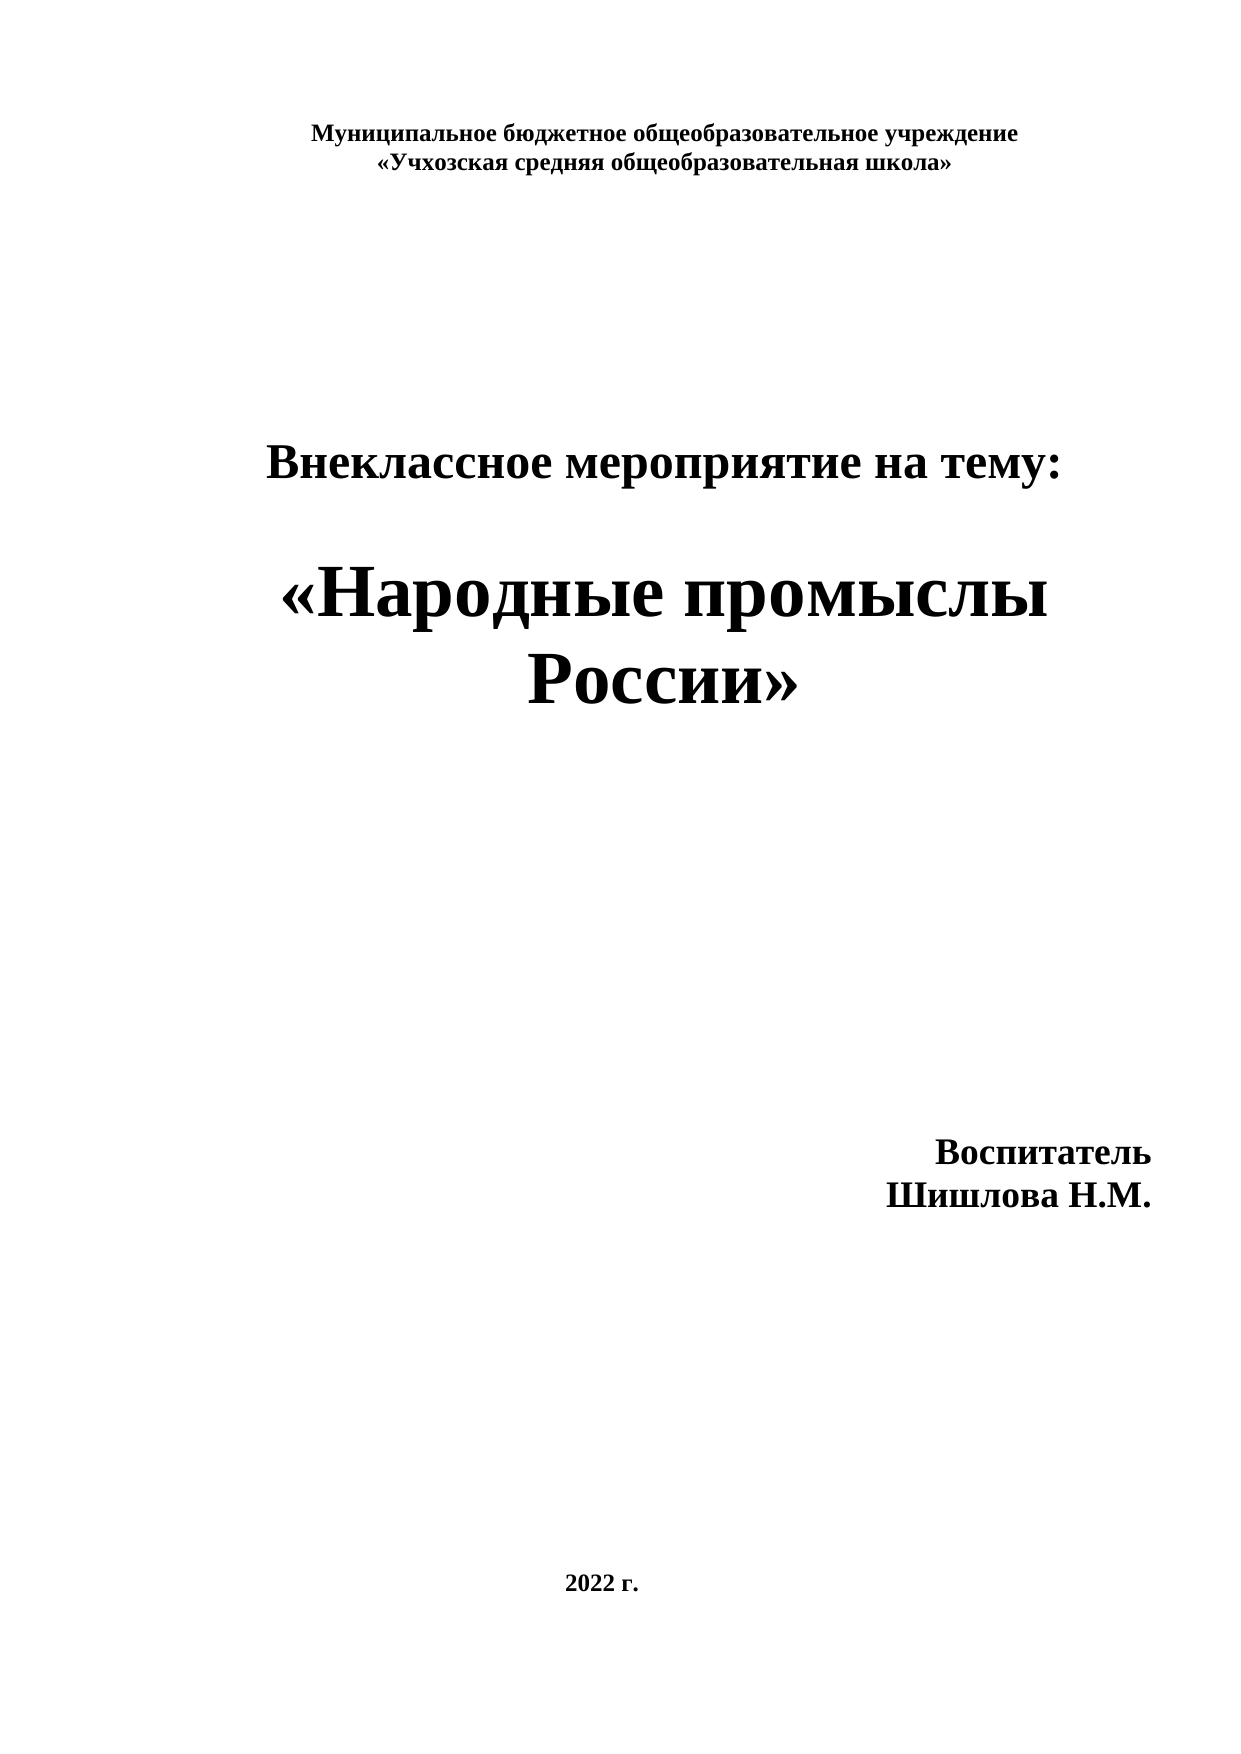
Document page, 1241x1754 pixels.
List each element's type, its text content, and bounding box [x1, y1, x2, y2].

text Воспитатель [177, 1129, 1152, 1173]
text «Народные промыслы России» [177, 547, 1152, 719]
text 2022 г. [177, 1568, 1152, 1597]
text Внеклассное мероприятие на тему: [177, 432, 1152, 489]
text Муниципальное бюджетное общеобразовательное учреждение «Учхозская средняя общеобразовательная школа» [177, 118, 1152, 176]
text Шишлова Н.М. [177, 1173, 1152, 1216]
